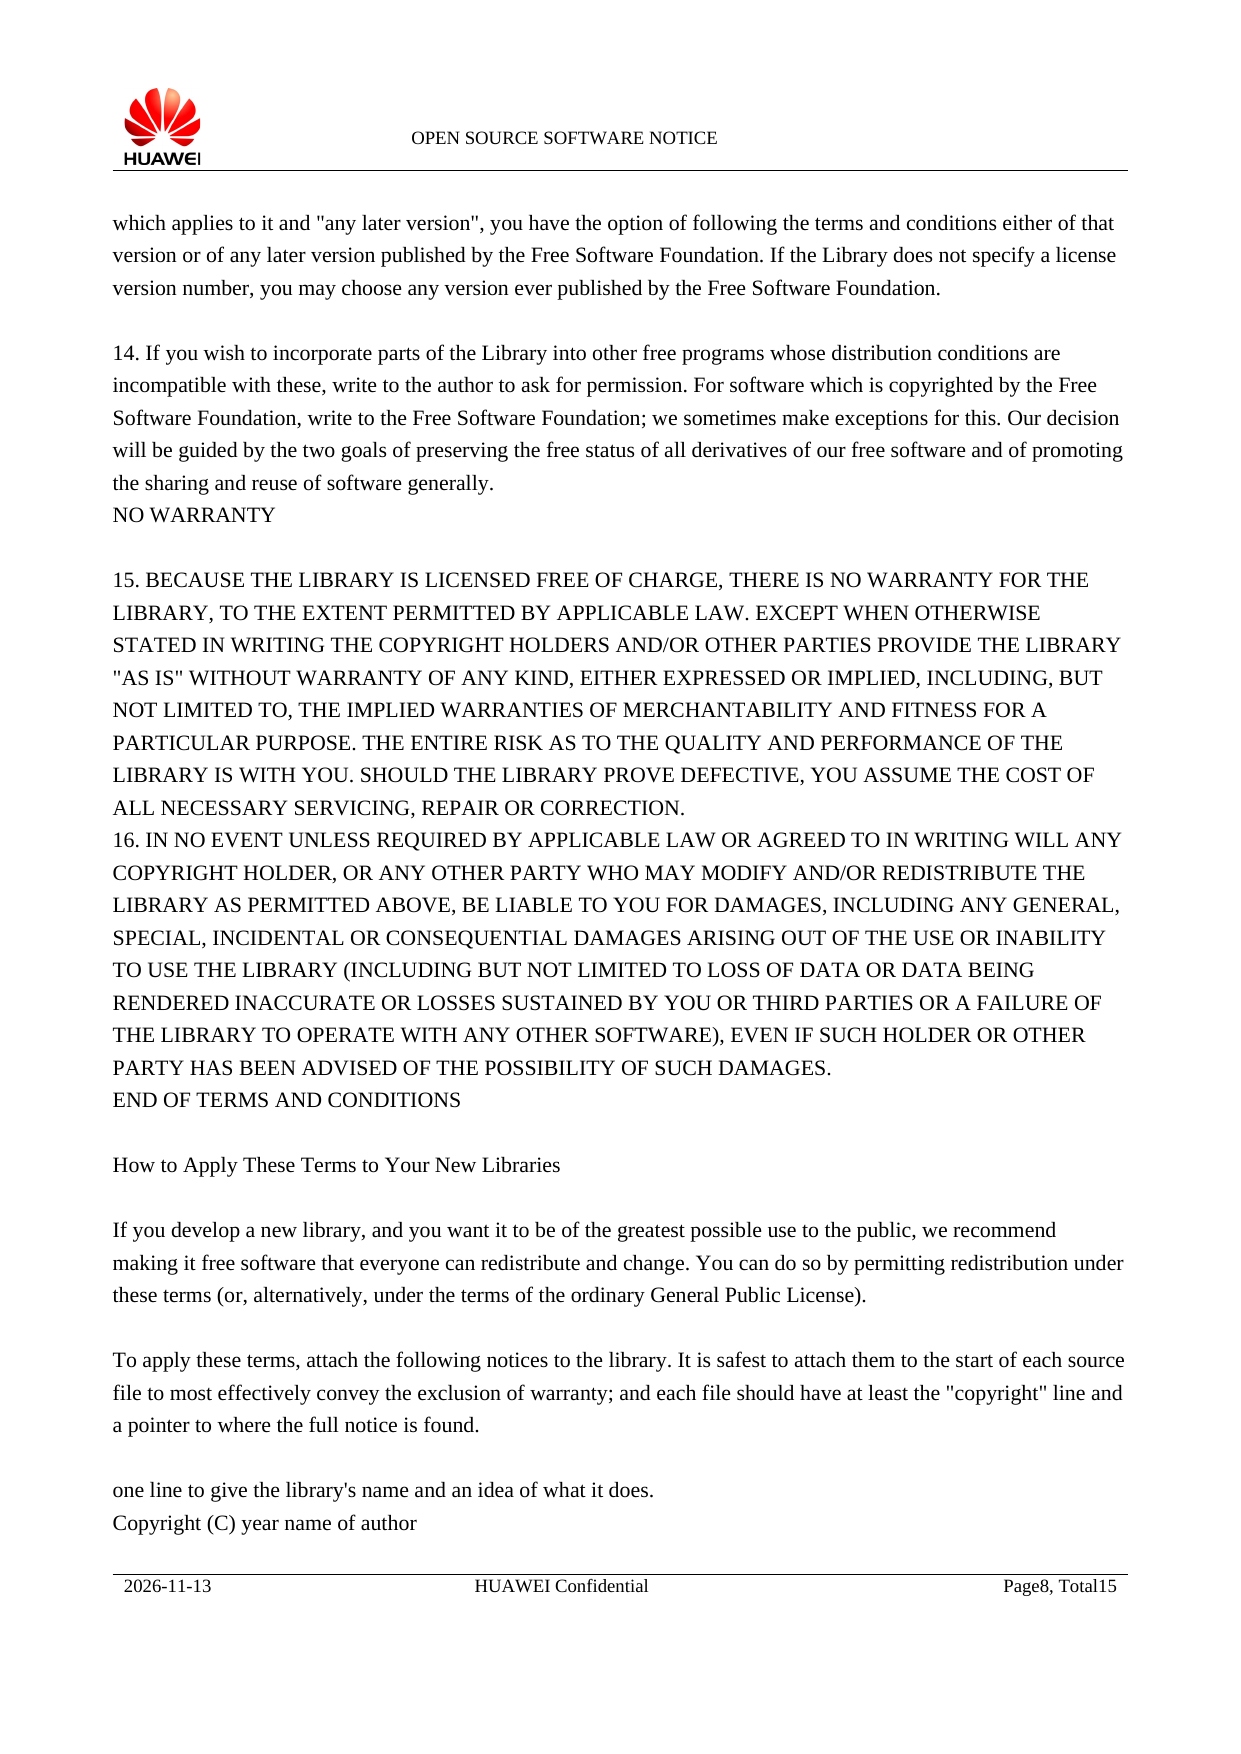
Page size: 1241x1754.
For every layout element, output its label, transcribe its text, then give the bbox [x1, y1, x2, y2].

picture [124, 88, 201, 165]
